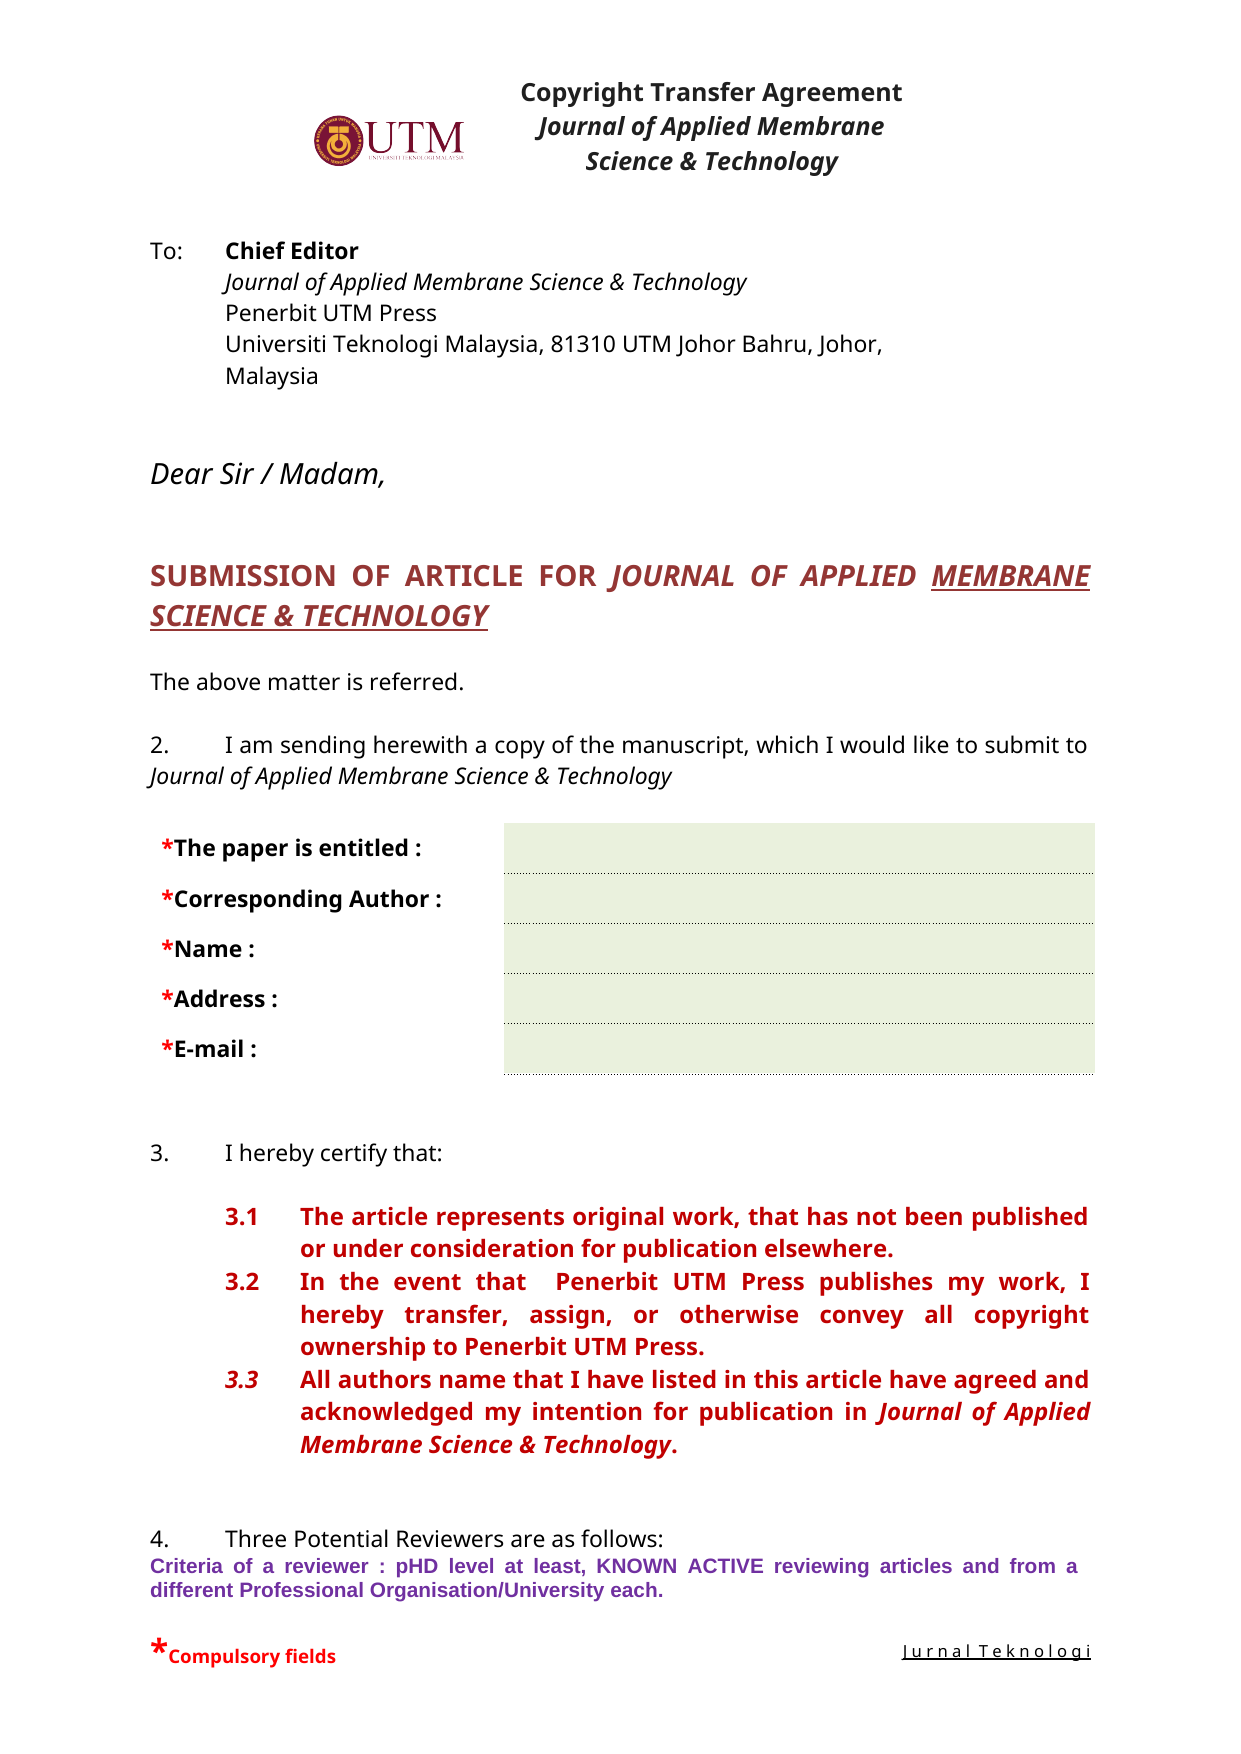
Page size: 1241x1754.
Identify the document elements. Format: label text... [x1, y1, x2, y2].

table_cell *Corresponding Author : [150, 873, 504, 923]
text Universiti Teknologi Malaysia, 81310 UTM Johor Bahru, Johor, [150, 328, 1090, 360]
list The article represents original work, that has not been published or under consideration for publication elsewhere. [225, 1199, 1090, 1265]
table_cell *Name : [150, 923, 504, 973]
text 2. I am sending herewith a copy of the manuscript, which I would like to submit to Journal of Applied Membrane Science & Technology [150, 729, 1090, 791]
list In the event that Penerbit UTM Press publishes my work, I hereby transfer, assign, or otherwise convey all copyright ownership to Penerbit UTM Press. [225, 1265, 1090, 1363]
picture [314, 114, 464, 167]
text Malaysia [150, 360, 1090, 391]
table_cell *E-mail : [150, 1023, 504, 1073]
table_header [504, 823, 1095, 873]
text To: Chief Editor [150, 235, 1090, 266]
text Criteria of a reviewer : pHD level at least, KNOWN ACTIVE reviewing articles and from a ​​different Professional Organisation/University each. [150, 1554, 1090, 1602]
text The above matter is referred. [150, 666, 1090, 697]
table_cell *Address : [150, 973, 504, 1023]
table_cell [504, 873, 1095, 923]
table_cell [504, 1023, 1095, 1073]
table_cell [504, 923, 1095, 973]
list All authors name that I have listed in this article have agreed and acknowledged my intention for publication in Journal of Applied Membrane Science & Technology. [225, 1363, 1090, 1460]
text SUBMISSION OF ARTICLE FOR JOURNAL OF APPLIED MEMBRANE SCIENCE & TECHNOLOGY [150, 556, 1090, 635]
table_header *The paper is entitled : [150, 823, 504, 873]
text Dear Sir / Madam, [150, 453, 1090, 493]
table_cell [504, 973, 1095, 1023]
text 3. I hereby certify that: [150, 1137, 1090, 1168]
text Journal of Applied Membrane Science & Technology [150, 266, 1090, 297]
text Penerbit UTM Press [150, 297, 1090, 328]
text 4. Three Potential Reviewers are as follows: [150, 1523, 1090, 1554]
